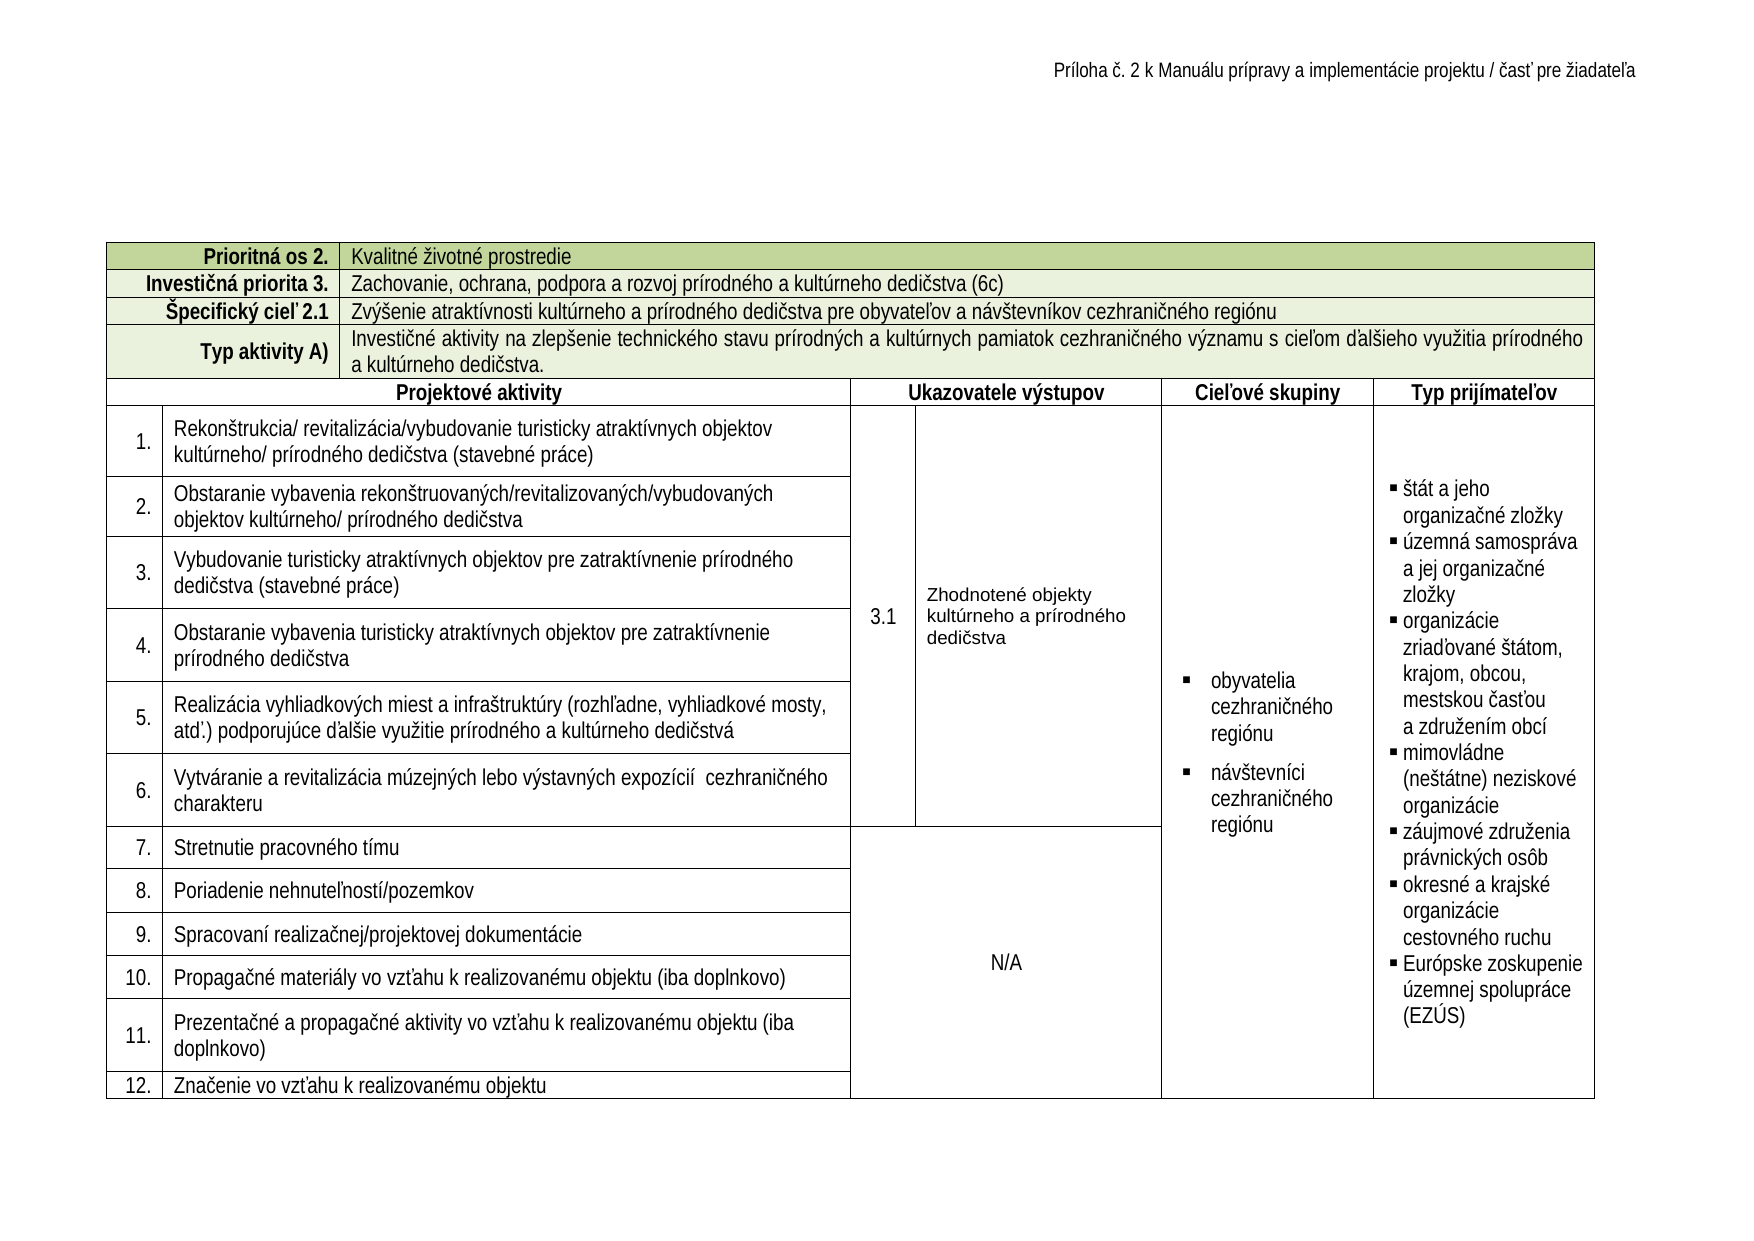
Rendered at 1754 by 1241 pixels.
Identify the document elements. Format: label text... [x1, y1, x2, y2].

table_cell 11. [107, 999, 162, 1071]
table_cell 6. [107, 754, 162, 826]
table_cell 8. [107, 869, 162, 912]
table_cell Typ aktivity A) [107, 325, 339, 378]
table_cell Investičné aktivity na zlepšenie technického stavu prírodných a kultúrnych pamiatok cezhraničného významu s cieľom ďalšieho využitia prírodného a kultúrneho dedičstva. [340, 325, 1594, 378]
table_cell 3.1 [851, 406, 915, 826]
table_cell Ukazovatele výstupov [851, 379, 1161, 405]
table_cell 7. [107, 827, 162, 868]
table_cell 5. [107, 682, 162, 753]
table_cell 9. [107, 913, 162, 955]
table_cell Typ prijímateľov [1374, 379, 1594, 405]
table_header Prioritná os 2. [107, 243, 339, 269]
table_cell 4. [107, 609, 162, 681]
table_cell Cieľové skupiny [1162, 379, 1373, 405]
table_cell Stretnutie pracovného tímu [163, 827, 850, 868]
table_cell Propagačné materiály vo vzťahu k realizovanému objektu (iba doplnkovo) [163, 956, 850, 998]
table_cell Značenie vo vzťahu k realizovanému objektu [163, 1072, 850, 1098]
table_cell 12. [107, 1072, 162, 1098]
table_cell Zhodnotené objekty kultúrneho a prírodného dedičstva [916, 406, 1161, 826]
table_cell Obstaranie vybavenia turisticky atraktívnych objektov pre zatraktívnenie prírodného dedičstva [163, 609, 850, 681]
table_cell N/A [851, 827, 1161, 1098]
table_cell Poriadenie nehnuteľností/pozemkov [163, 869, 850, 912]
table_cell Investičná priorita 3. [107, 270, 339, 297]
table_cell Realizácia vyhliadkových miest a infraštruktúry (rozhľadne, vyhliadkové mosty, atď.) podporujúce ďalšie využitie prírodného a kultúrneho dedičstvá [163, 682, 850, 753]
table_cell Rekonštrukcia/ revitalizácia/vybudovanie turisticky atraktívnych objektov kultúrneho/ prírodného dedičstva (stavebné práce) [163, 406, 850, 476]
table_cell Zvýšenie atraktívnosti kultúrneho a prírodného dedičstva pre obyvateľov a návštevníkov cezhraničného regiónu [340, 298, 1594, 324]
table_cell 1. [107, 406, 162, 476]
table_cell Obstaranie vybavenia rekonštruovaných/revitalizovaných/vybudovaných objektov kultúrneho/ prírodného dedičstva [163, 477, 850, 536]
table_cell 3. [107, 537, 162, 608]
table_cell Špecifický cieľ 2.1 [107, 298, 339, 324]
table_cell Vybudovanie turisticky atraktívnych objektov pre zatraktívnenie prírodného dedičstva (stavebné práce) [163, 537, 850, 608]
table_cell Zachovanie, ochrana, podpora a rozvoj prírodného a kultúrneho dedičstva (6c) [340, 270, 1594, 297]
table_cell Vytváranie a revitalizácia múzejných lebo výstavných expozícií cezhraničného charakteru [163, 754, 850, 826]
table_cell štát a jeho organizačné zložky územná samospráva a jej organizačné zložky organizácie zriaďované štátom, krajom, obcou, mestskou časťou a združením obcí mimovládne (neštátne) neziskové organizácie záujmové združenia právnických osôb okresné a krajské organizácie cestovného ruchu Európske zoskupenie územnej spolupráce (EZÚS) [1374, 406, 1594, 1098]
table_cell Spracovaní realizačnej/projektovej dokumentácie [163, 913, 850, 955]
table_cell Projektové aktivity [107, 379, 850, 405]
table_cell 2. [107, 477, 162, 536]
table_cell 10. [107, 956, 162, 998]
table_cell obyvatelia cezhraničného regiónu návštevníci cezhraničného regiónu [1162, 406, 1373, 1098]
table_header Kvalitné životné prostredie [340, 243, 1594, 269]
table_cell Prezentačné a propagačné aktivity vo vzťahu k realizovanému objektu (iba doplnkovo) [163, 999, 850, 1071]
